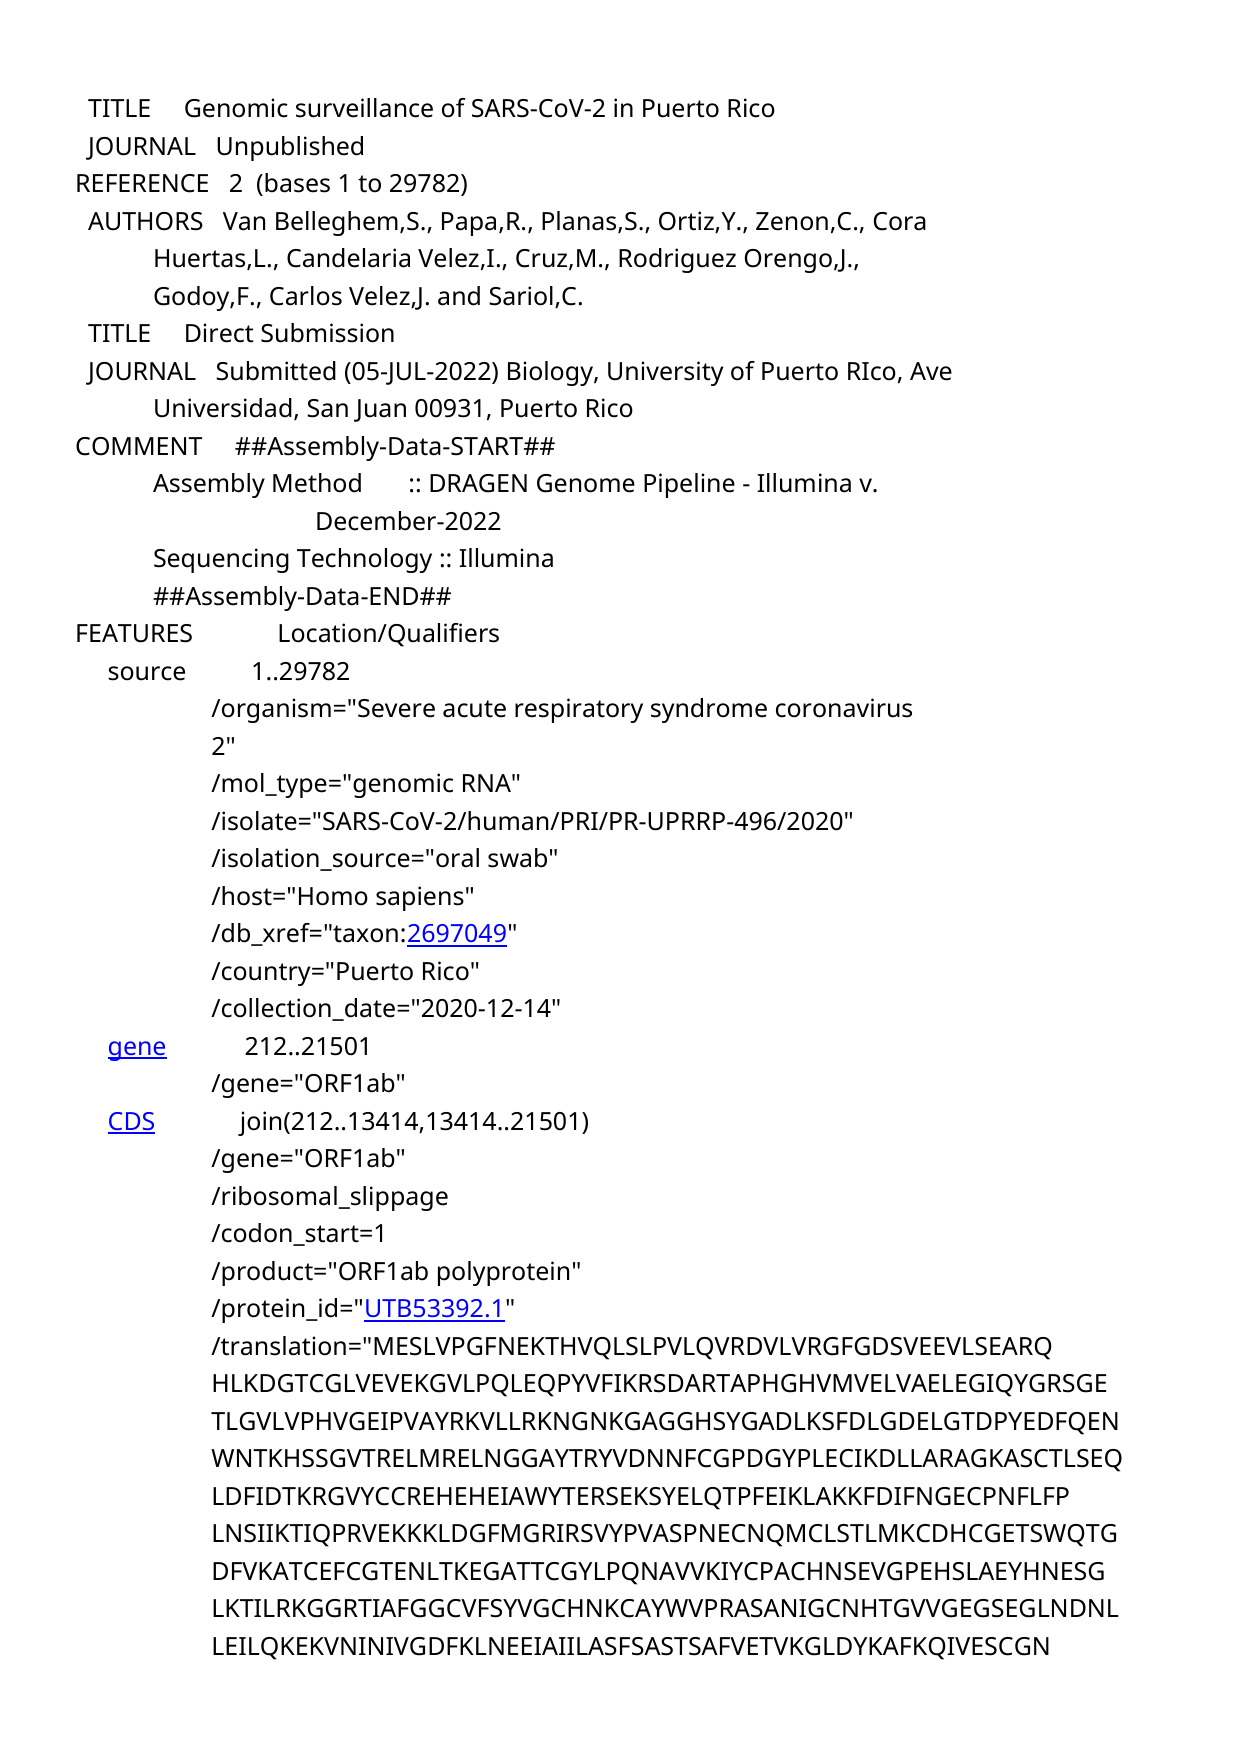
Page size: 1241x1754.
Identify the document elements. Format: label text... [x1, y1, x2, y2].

text gene 212..21501 [75, 1027, 1165, 1064]
text HLKDGTCGLVEVEKGVLPQLEQPYVFIKRSDARTAPHGHVMVELVAELEGIQYGRSGE [75, 1364, 1165, 1402]
text DFVKATCEFCGTENLTKEGATTCGYLPQNAVVKIYCPACHNSEVGPEHSLAEYHNESG [75, 1552, 1165, 1589]
text JOURNAL Unpublished [75, 127, 1165, 164]
text /mol_type="genomic RNA" [75, 764, 1165, 802]
text /translation="MESLVPGFNEKTHVQLSLPVLQVRDVLVRGFGDSVEEVLSEARQ [75, 1327, 1165, 1364]
text /gene="ORF1ab" [75, 1139, 1165, 1177]
text TITLE Genomic surveillance of SARS-CoV-2 in Puerto Rico [75, 89, 1165, 127]
text /protein_id="UTB53392.1" [75, 1289, 1165, 1327]
text LKTILRKGGRTIAFGGCVFSYVGCHNKCAYWVPRASANIGCNHTGVVGEGSEGLNDNL [75, 1589, 1165, 1627]
text COMMENT ##Assembly-Data-START## [75, 427, 1165, 464]
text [75, 202, 1165, 239]
text 2" [75, 727, 1165, 764]
text TITLE Direct Submission [75, 314, 1165, 352]
text Assembly Method :: DRAGEN Genome Pipeline - Illumina v. [75, 464, 1165, 502]
text /codon_start=1 [75, 1214, 1165, 1252]
text /isolation_source="oral swab" [75, 839, 1165, 877]
text LDFIDTKRGVYCCREHEHEIAWYTERSEKSYELQTPFEIKLAKKFDIFNGECPNFLFP [75, 1477, 1165, 1514]
text REFERENCE 2 (bases 1 to 29782) [75, 164, 1165, 202]
text Godoy,F., Carlos Velez,J. and Sariol,C. [75, 277, 1165, 314]
text /ribosomal_slippage [75, 1177, 1165, 1214]
text ##Assembly-Data-END## [75, 577, 1165, 614]
text FEATURES Location/Qualifiers [75, 614, 1165, 652]
text /db_xref="taxon:2697049" [75, 914, 1165, 952]
text /country="Puerto Rico" [75, 952, 1165, 989]
text December-2022 [75, 502, 1165, 539]
text /gene="ORF1ab" [75, 1064, 1165, 1102]
text LEILQKEKVNINIVGDFKLNEEIAIILASFSASTSAFVETVKGLDYKAFKQIVESCGN [75, 1627, 1165, 1664]
text /host="Homo sapiens" [75, 877, 1165, 914]
text JOURNAL Submitted (05-JUL-2022) Biology, University of Puerto RIco, Ave [75, 352, 1165, 389]
text LNSIIKTIQPRVEKKKLDGFMGRIRSVYPVASPNECNQMCLSTLMKCDHCGETSWQTG [75, 1514, 1165, 1552]
text Universidad, San Juan 00931, Puerto Rico [75, 389, 1165, 427]
text CDS join(212..13414,13414..21501) [75, 1102, 1165, 1139]
text Sequencing Technology :: Illumina [75, 539, 1165, 577]
text /isolate="SARS-CoV-2/human/PRI/PR-UPRRP-496/2020" [75, 802, 1165, 839]
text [75, 239, 1165, 277]
text source 1..29782 [75, 652, 1165, 689]
text /collection_date="2020-12-14" [75, 989, 1165, 1027]
text /product="ORF1ab polyprotein" [75, 1252, 1165, 1289]
text TLGVLVPHVGEIPVAYRKVLLRKNGNKGAGGHSYGADLKSFDLGDELGTDPYEDFQEN [75, 1402, 1165, 1439]
text /organism="Severe acute respiratory syndrome coronavirus [75, 689, 1165, 727]
text WNTKHSSGVTRELMRELNGGAYTRYVDNNFCGPDGYPLECIKDLLARAGKASCTLSEQ [75, 1439, 1165, 1477]
